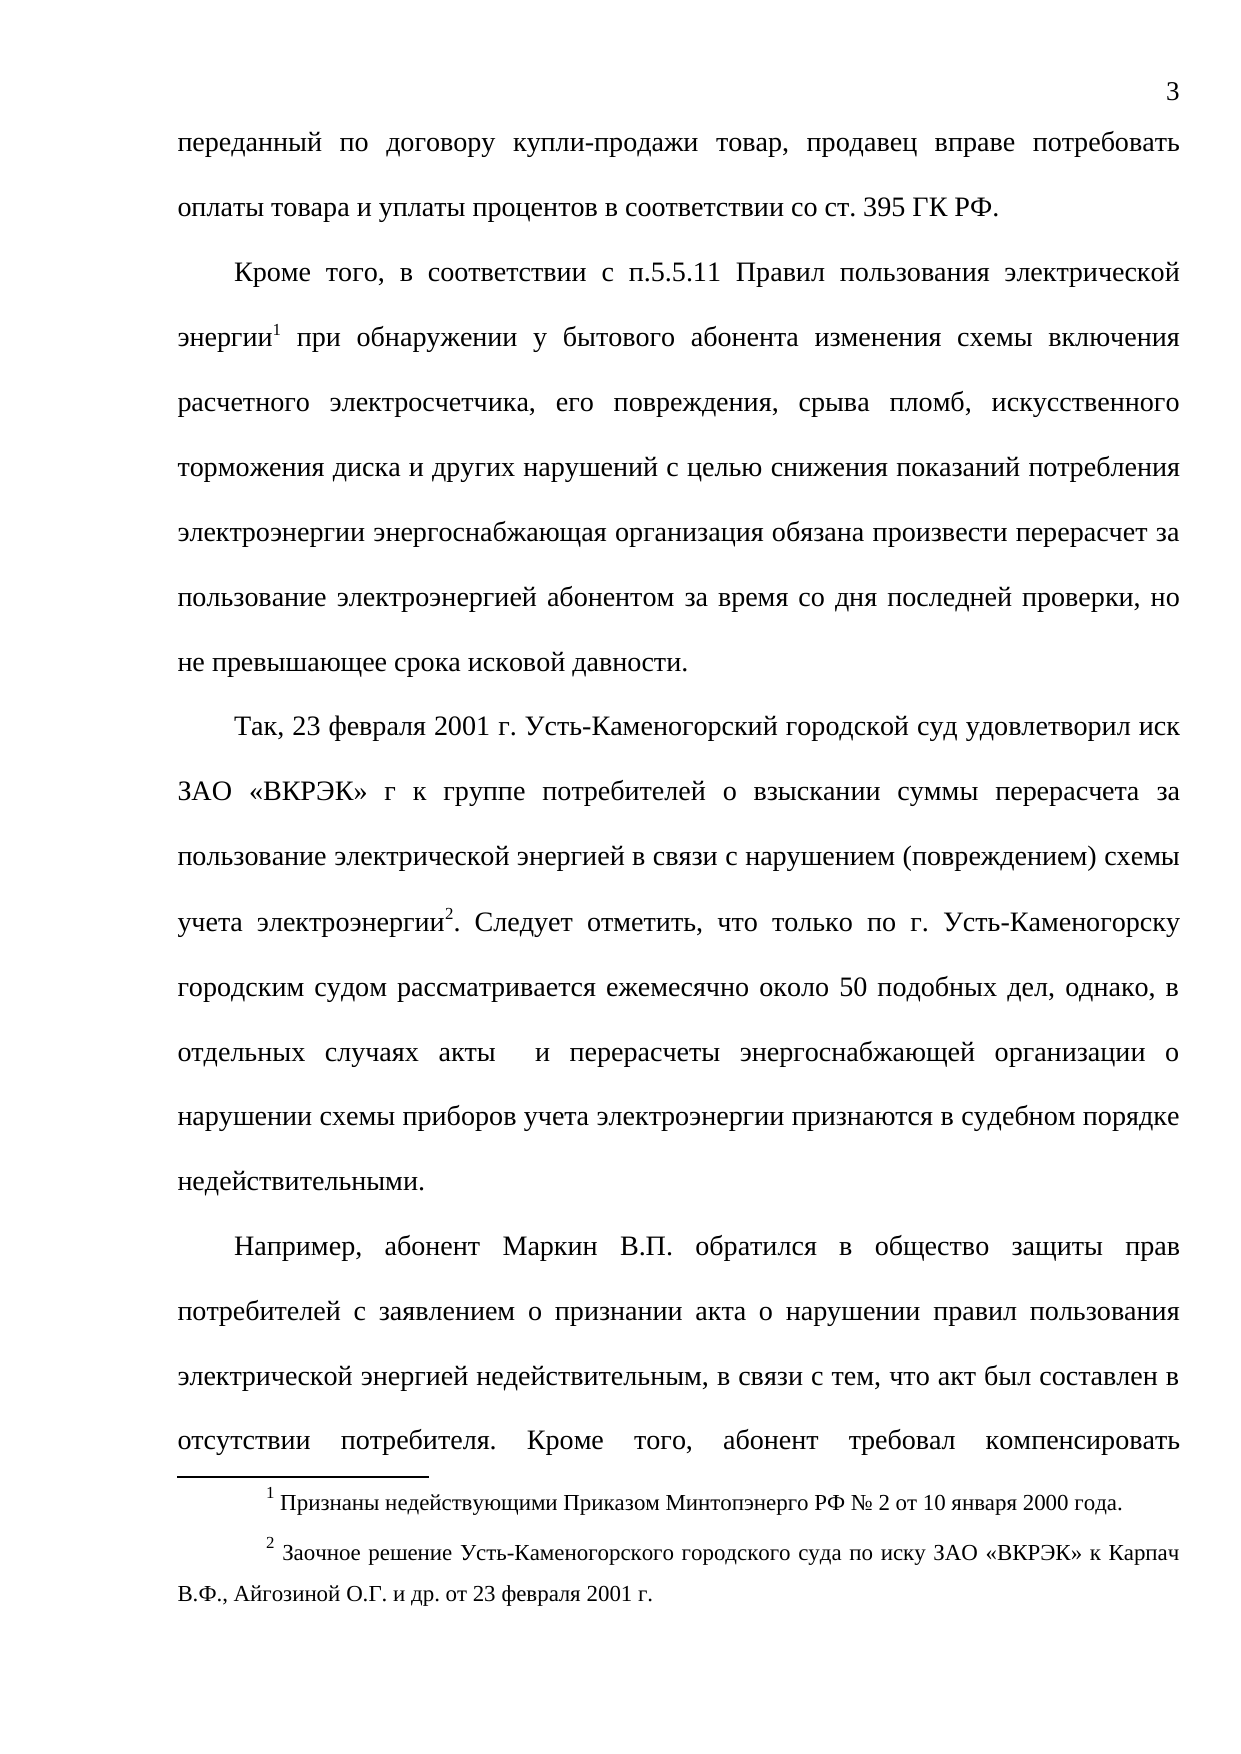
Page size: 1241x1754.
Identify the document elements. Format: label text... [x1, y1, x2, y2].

text Кроме того, в соответствии с п.5.5.11 Правил пользования электрической энергии при обнаружении у бытового абонента изменения схемы включения расчетного электросчетчика, его повреждения, срыва пломб, искусственного торможения диска и других нарушений с целью снижения показаний потребления электроэнергии энергоснабжающая организация обязана произвести перерасчет за пользование электроэнергией абонентом за время со дня последней проверки, но не превышающее срока исковой давности. [177, 255, 1181, 677]
text Так, 23 февраля 2001 г. Усть-Каменогорский городской суд удовлетворил иск ЗАО «ВКРЭК» г к группе потребителей о взыскании суммы перерасчета за пользование электрической энергией в связи с нарушением (повреждением) схемы учета электроэнергии. Следует отметить, что только по г. Усть-Каменогорску городским судом рассматривается ежемесячно около 50 подобных дел, однако, в отдельных случаях акты и перерасчеты энергоснабжающей организации о нарушении схемы приборов учета электроэнергии признаются в судебном порядке недействительными. [177, 709, 1181, 1197]
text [177, 1229, 1181, 1456]
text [177, 125, 1181, 222]
